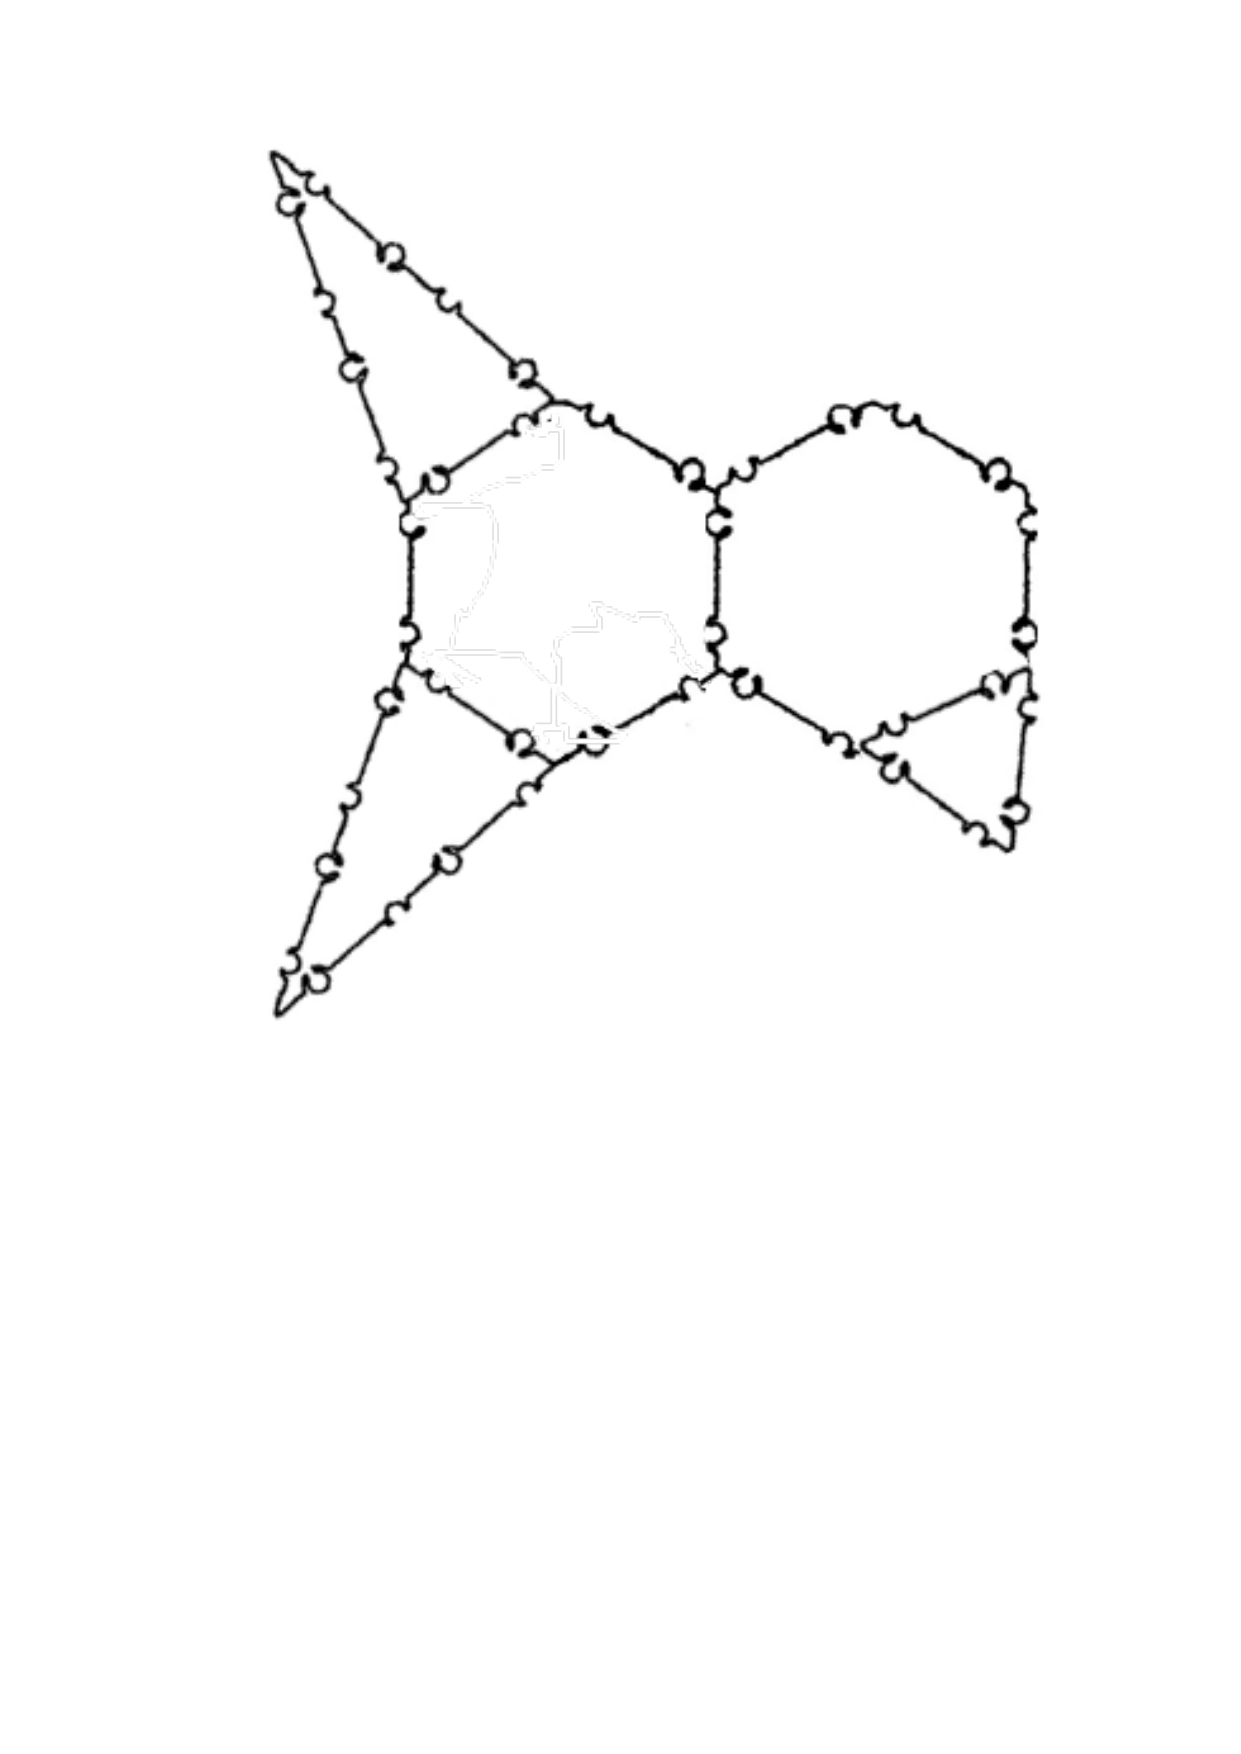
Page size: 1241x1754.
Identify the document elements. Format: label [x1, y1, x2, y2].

picture [190, 93, 1099, 1074]
